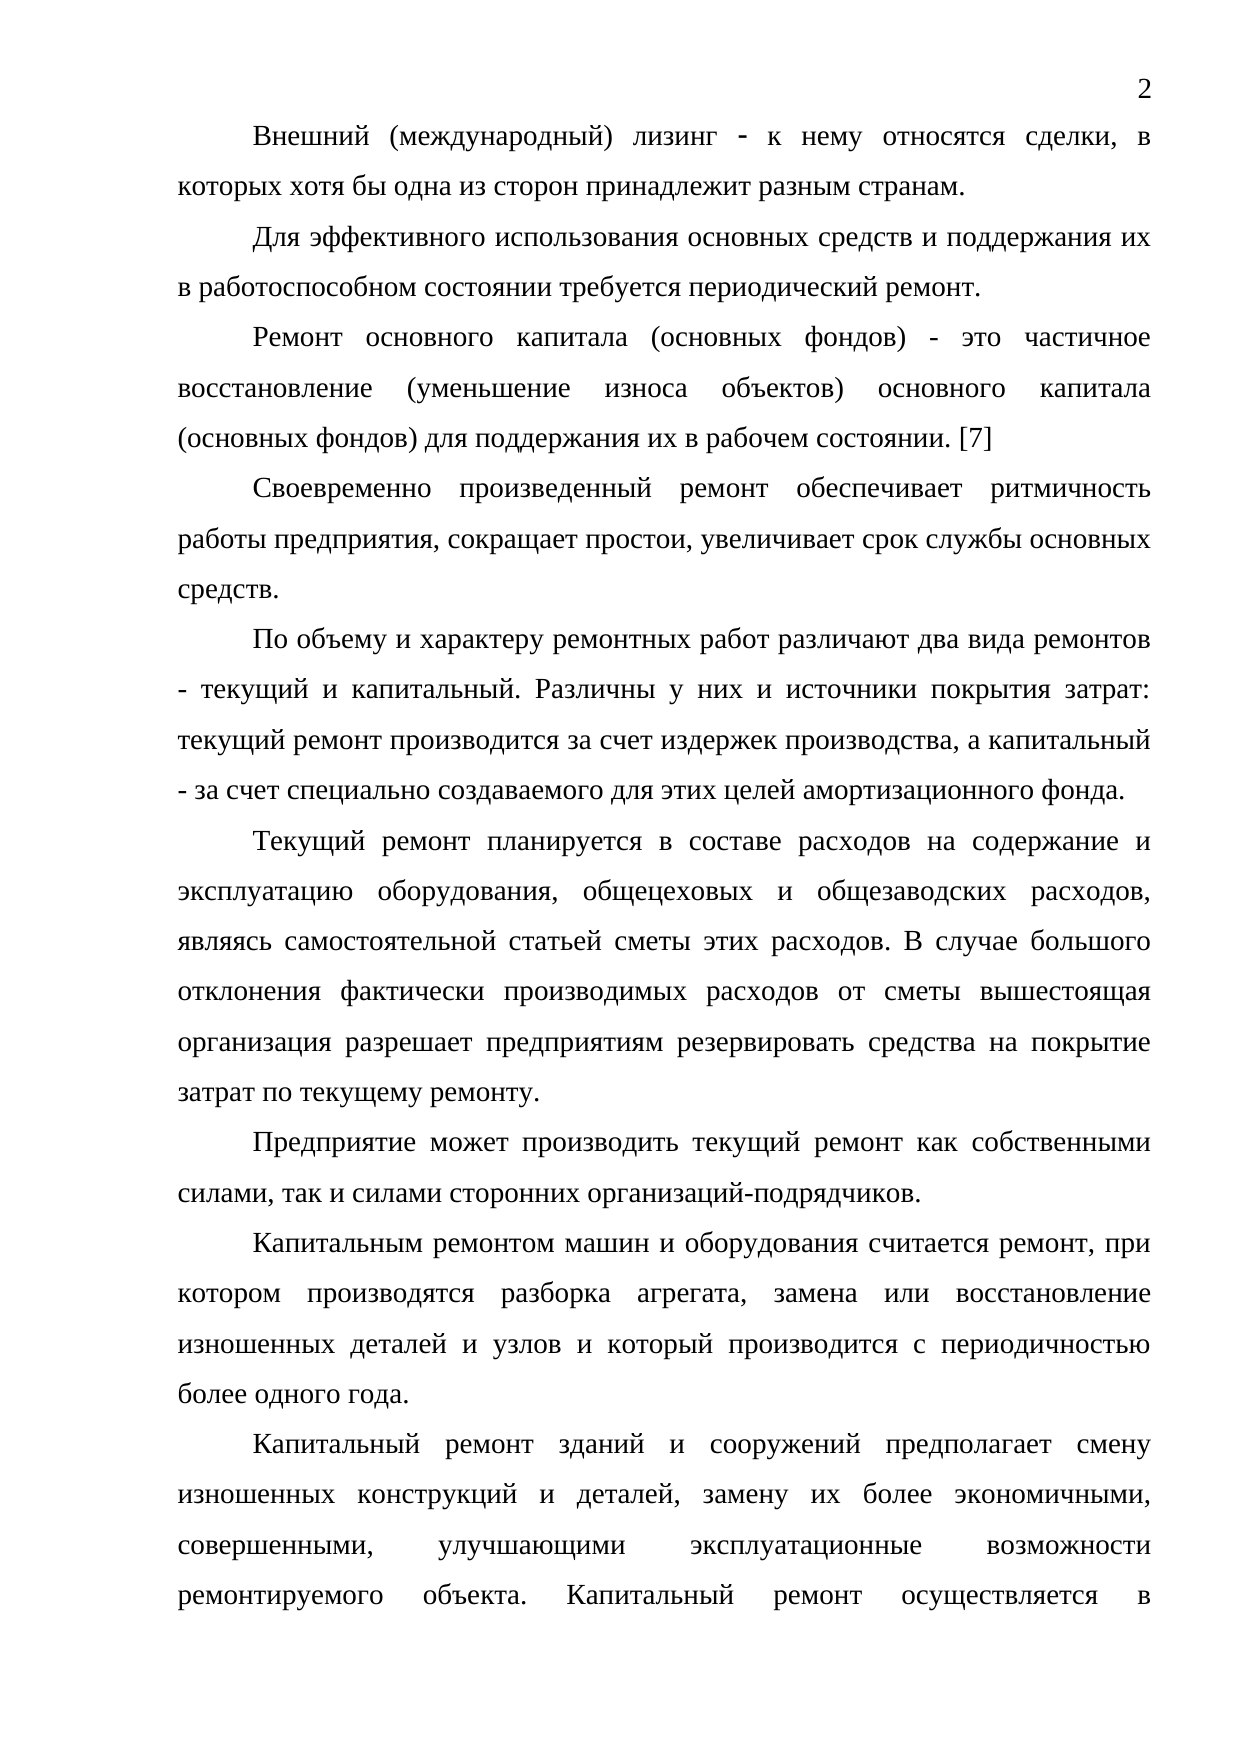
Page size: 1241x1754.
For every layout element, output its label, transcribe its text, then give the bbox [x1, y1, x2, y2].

text Предприятие может производить текущий ремонт как собственными силами, так и силами сторонних организаций-подрядчиков. [177, 1124, 1152, 1208]
text Для эффективного использования основных средств и поддержания их в работоспособном состоянии требуется периодический ремонт. [177, 219, 1152, 303]
text Своевременно произведенный ремонт обеспечивает ритмичность работы предприятия, сокращает простои, увеличивает срок службы основных средств. [177, 470, 1152, 604]
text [177, 1426, 1152, 1611]
text По объему и характеру ремонтных работ различают два вида ремонтов - текущий и капитальный. Различны у них и источники покрытия затрат: текущий ремонт производится за счет издержек производства, а капитальный - за счет специально создаваемого для этих целей амортизационного фонда. [177, 621, 1152, 806]
text Внешний (международный) лизинг к нему относятся сделки, в которых хотя бы одна из сторон принадлежит разным странам. [177, 118, 1152, 202]
text Капитальным ремонтом машин и оборудования считается ремонт, при котором производятся разборка агрегата, замена или восстановление изношенных деталей и узлов и который производится с периодичностью более одного года. [177, 1225, 1152, 1409]
text Текущий ремонт планируется в составе расходов на содержание и эксплуатацию оборудования, общецеховых и общезаводских расходов, являясь самостоятельной статьей сметы этих расходов. В случае большого отклонения фактически производимых расходов от сметы вышестоящая организация разрешает предприятиям резервировать средства на покрытие затрат по текущему ремонту. [177, 823, 1152, 1108]
text Ремонт основного капитала (основных фондов) - это частичное восстановление (уменьшение износа объектов) основного капитала (основных фондов) для поддержания их в рабочем состоянии. [7] [177, 319, 1152, 454]
